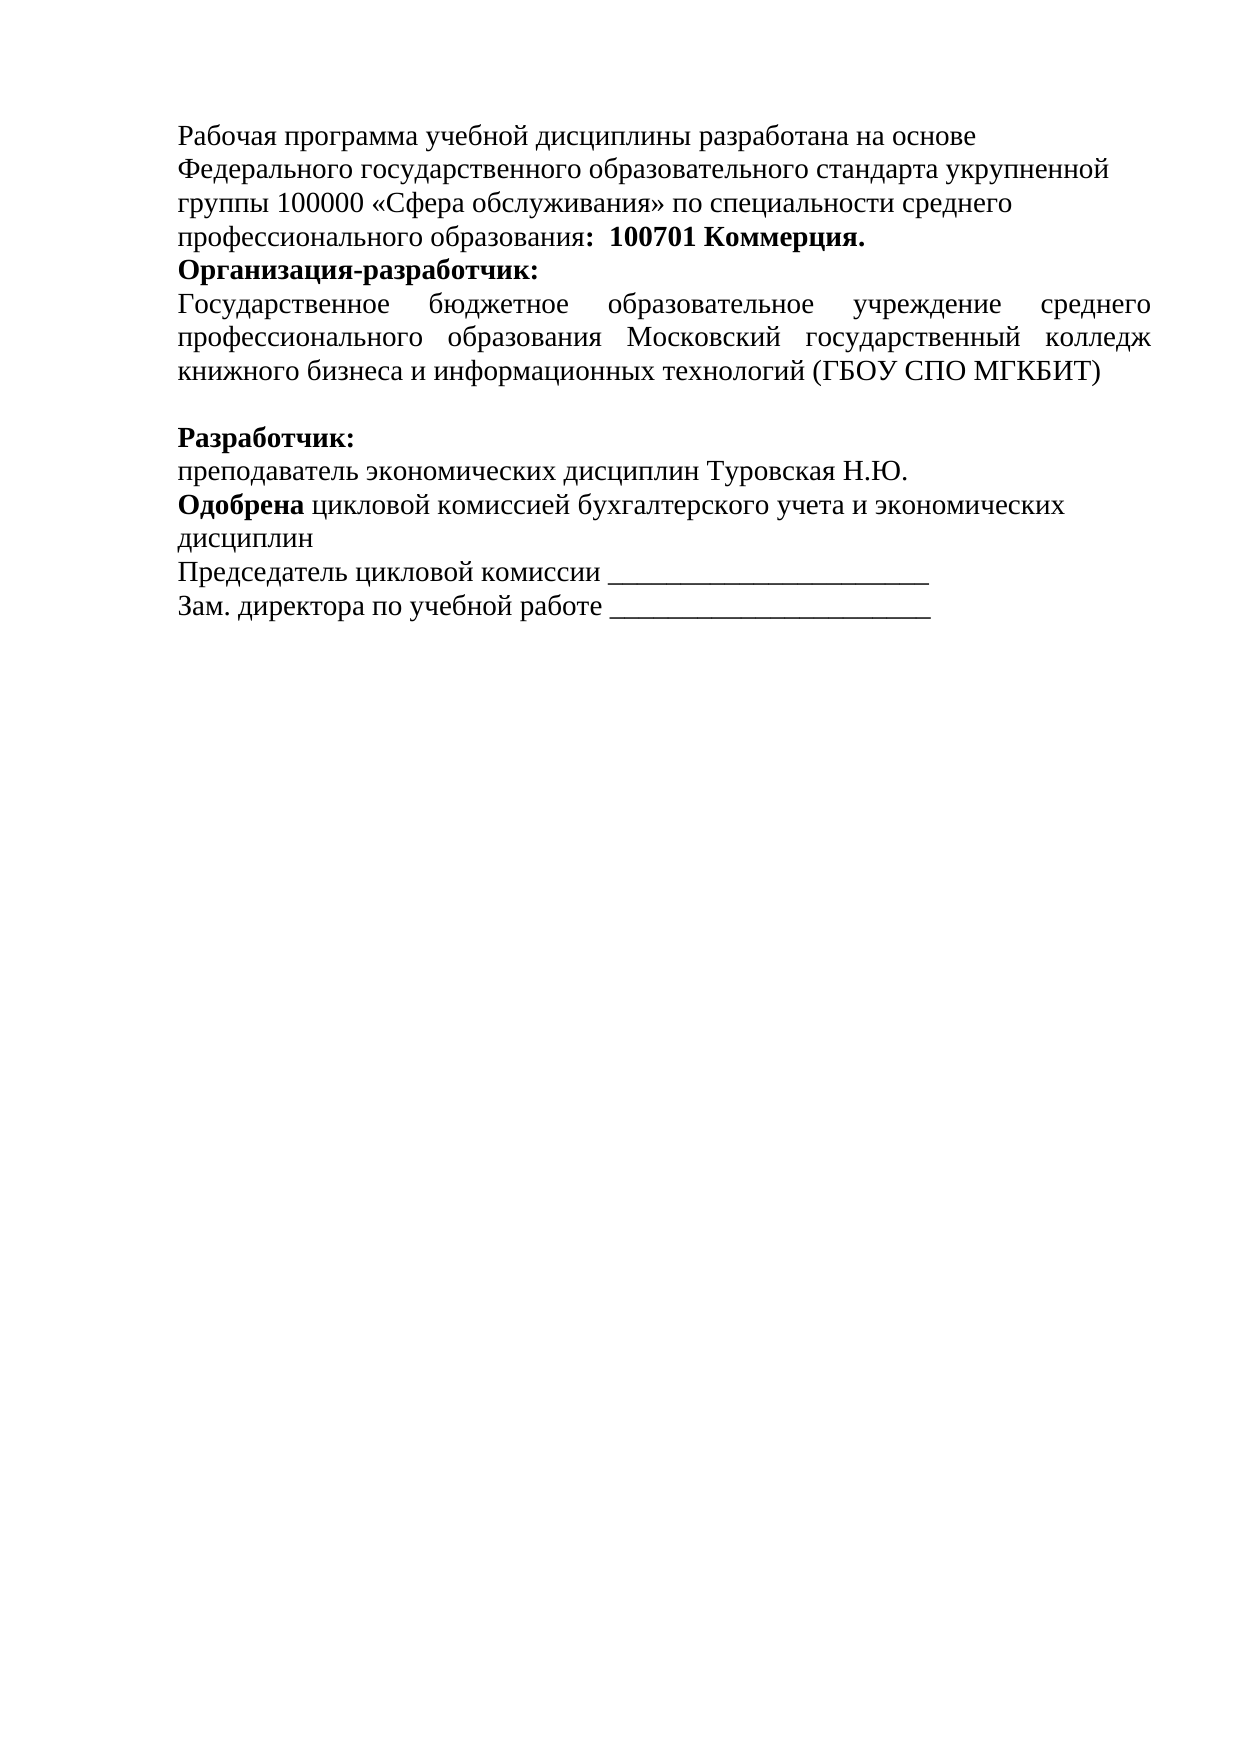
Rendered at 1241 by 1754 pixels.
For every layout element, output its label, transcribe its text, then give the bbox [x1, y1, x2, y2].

text Председатель цикловой комиссии ______________________ [177, 554, 1152, 588]
text преподаватель экономических дисциплин Туровская Н.Ю. [177, 453, 1152, 487]
text Зам. директора по учебной работе ______________________ [177, 588, 1152, 621]
text Разработчик: [177, 420, 1152, 453]
text Государственное бюджетное образовательное учреждение среднего профессионального образования Московский государственный колледж книжного бизнеса и информационных технологий (ГБОУ СПО МГКБИТ) [177, 286, 1152, 386]
text Одобрена цикловой комиссией бухгалтерского учета и экономических дисциплин [177, 487, 1152, 554]
text Организация-разработчик: [177, 252, 1152, 286]
text Рабочая программа учебной дисциплины разработана на основе Федерального государственного образовательного стандарта укрупненной группы 100000 «Сфера обслуживания» по специальности среднего профессионального образования: 100701 Коммерция. [177, 118, 1152, 252]
